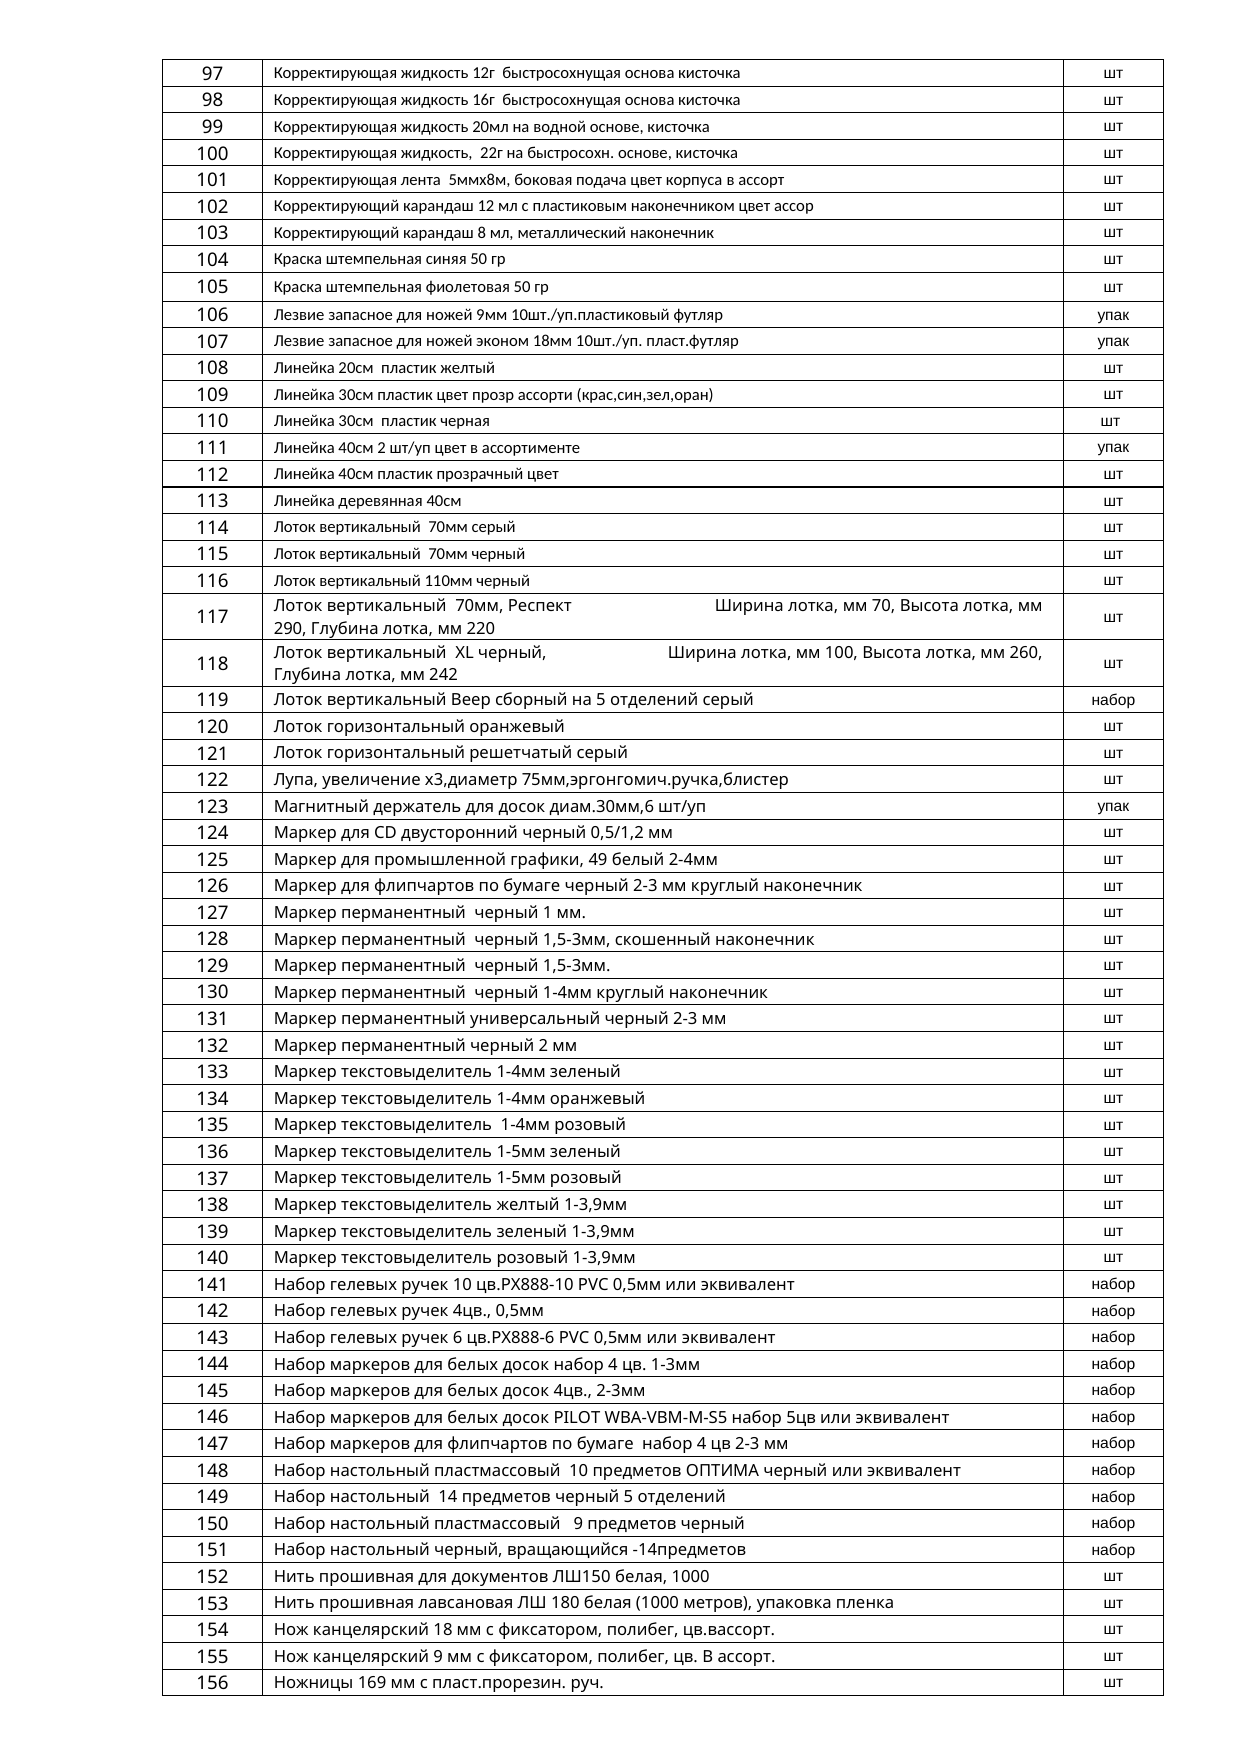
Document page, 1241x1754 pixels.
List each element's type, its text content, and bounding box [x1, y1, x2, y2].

table_cell Краска штемпельная синяя 50 гр [263, 246, 1063, 272]
table_cell упак [1064, 434, 1163, 460]
table_cell Лезвие запасное для ножей эконом 18мм 10шт./уп. пласт.футляр [263, 328, 1063, 354]
table_cell шт [1064, 381, 1163, 407]
table_cell 117 [163, 594, 262, 639]
table_cell шт [1064, 1059, 1163, 1084]
table_cell Маркер перманентный универсальный черный 2-3 мм [263, 1005, 1063, 1031]
table_cell шт [1064, 820, 1163, 845]
table_cell шт [1064, 594, 1163, 639]
table_cell упак [1064, 328, 1163, 354]
table_cell Лезвие запасное для ножей 9мм 10шт./уп.пластиковый футляр [263, 302, 1063, 327]
table_cell набор [1064, 1351, 1163, 1376]
table_cell Корректирующая жидкость 12г быстросохнущая основа кисточка [263, 60, 1063, 86]
table_cell шт [1064, 193, 1163, 218]
table_cell 140 [163, 1245, 262, 1270]
table_cell шт [1064, 1112, 1163, 1137]
table_cell набор [1064, 1457, 1163, 1482]
table_cell Маркер перманентный черный 1-4мм круглый наконечник [263, 979, 1063, 1004]
table_cell 124 [163, 820, 262, 845]
table_cell шт [1064, 87, 1163, 112]
table_cell 113 [163, 488, 262, 513]
table_cell набор [1064, 1271, 1163, 1297]
table_cell шт [1064, 541, 1163, 566]
table_cell Маркер текстовыделитель 1-4мм оранжевый [263, 1085, 1063, 1111]
table_cell 100 [163, 140, 262, 165]
table_cell шт [1064, 408, 1163, 433]
table_cell Корректирующий карандаш 8 мл, металлический наконечник [263, 220, 1063, 245]
table_cell 152 [163, 1563, 262, 1589]
table_cell 131 [163, 1005, 262, 1031]
table_cell Маркер для CD двусторонний черный 0,5/1,2 мм [263, 820, 1063, 845]
table_cell 126 [163, 873, 262, 898]
table_cell Маркер перманентный черный 1 мм. [263, 899, 1063, 925]
table_cell 138 [163, 1191, 262, 1217]
table_cell шт [1064, 1563, 1163, 1589]
table_cell Корректирующая лента 5ммх8м, боковая подача цвет корпуса в ассорт [263, 166, 1063, 192]
table_cell Набор гелевых ручек 4цв., 0,5мм [263, 1298, 1063, 1323]
table_cell Лупа, увеличение х3,диаметр 75мм,эргонгомич.ручка,блистер [263, 766, 1063, 792]
table_cell 102 [163, 193, 262, 218]
table_cell шт [1064, 1590, 1163, 1615]
table_cell 154 [163, 1616, 262, 1642]
table_cell Набор гелевых ручек 6 цв.PX888-6 PVC 0,5мм или эквивалент [263, 1324, 1063, 1350]
table_cell Лоток вертикальный 70мм серый [263, 514, 1063, 539]
table_cell Набор маркеров для белых досок PILOT WBA-VBM-M-S5 набор 5цв или эквивалент [263, 1404, 1063, 1429]
table_cell шт [1064, 1191, 1163, 1217]
table_cell шт [1064, 246, 1163, 272]
table_cell 151 [163, 1537, 262, 1562]
table_cell 99 [163, 113, 262, 139]
table_cell 133 [163, 1059, 262, 1084]
table_cell шт [1064, 1643, 1163, 1668]
table_cell 132 [163, 1032, 262, 1057]
table_cell Маркер текстовыделитель 1-4мм зеленый [263, 1059, 1063, 1084]
table_cell Линейка 30см пластик цвет прозр ассорти (крас,син,зел,оран) [263, 381, 1063, 407]
table_cell Лоток вертикальный 70мм, Респект Ширина лотка, мм 70, Высота лотка, мм 290, Глубина лотка, мм 220 [263, 594, 1063, 639]
table_cell Маркер для промышленной графики, 49 белый 2-4мм [263, 846, 1063, 872]
table_cell Магнитный держатель для досок диам.30мм,6 шт/уп [263, 793, 1063, 818]
table_cell Лоток вертикальный 110мм черный [263, 567, 1063, 593]
table_cell Корректирующая жидкость 20мл на водной основе, кисточка [263, 113, 1063, 139]
table_cell 105 [163, 273, 262, 301]
table_cell 153 [163, 1590, 262, 1615]
table_cell Лоток вертикальный Веер сборный на 5 отделений серый [263, 687, 1063, 712]
table_cell Нить прошивная лавсановая ЛШ 180 белая (1000 метров), упаковка пленка [263, 1590, 1063, 1615]
table_cell Маркер текстовыделитель 1-4мм розовый [263, 1112, 1063, 1137]
table_cell 150 [163, 1510, 262, 1536]
table_cell шт [1064, 1616, 1163, 1642]
table_cell шт [1064, 979, 1163, 1004]
table_cell шт [1064, 1245, 1163, 1270]
table_cell 130 [163, 979, 262, 1004]
table_cell Нить прошивная для документов ЛШ150 белая, 1000 [263, 1563, 1063, 1589]
table_cell 123 [163, 793, 262, 818]
table_cell 97 [163, 60, 262, 86]
table_cell упак [1064, 793, 1163, 818]
table_cell шт [1064, 846, 1163, 872]
table_cell 149 [163, 1484, 262, 1509]
table_cell шт [1064, 899, 1163, 925]
table_cell Маркер перманентный черный 1,5-3мм. [263, 952, 1063, 978]
table_cell Маркер текстовыделитель желтый 1-3,9мм [263, 1191, 1063, 1217]
table_cell шт [1064, 1138, 1163, 1164]
table_cell Лоток горизонтальный оранжевый [263, 713, 1063, 739]
table_cell набор [1064, 1377, 1163, 1403]
table_cell Линейка 20см пластик желтый [263, 355, 1063, 380]
table_cell Набор гелевых ручек 10 цв.PX888-10 PVC 0,5мм или эквивалент [263, 1271, 1063, 1297]
table_cell шт [1064, 567, 1163, 593]
table_cell шт [1064, 952, 1163, 978]
table_cell шт [1064, 355, 1163, 380]
table_cell 139 [163, 1218, 262, 1243]
table_cell 114 [163, 514, 262, 539]
table_cell 146 [163, 1404, 262, 1429]
table_cell Набор маркеров для белых досок набор 4 цв. 1-3мм [263, 1351, 1063, 1376]
table_cell 141 [163, 1271, 262, 1297]
table_cell шт [1064, 1165, 1163, 1190]
table_cell шт [1064, 220, 1163, 245]
table_cell Корректирующий карандаш 12 мл с пластиковым наконечником цвет ассор [263, 193, 1063, 218]
table_cell шт [1064, 926, 1163, 951]
table_cell 135 [163, 1112, 262, 1137]
table_cell 136 [163, 1138, 262, 1164]
table_cell 98 [163, 87, 262, 112]
table_cell 137 [163, 1165, 262, 1190]
table_cell 148 [163, 1457, 262, 1482]
table_cell 112 [163, 461, 262, 486]
table_cell шт [1064, 1670, 1163, 1695]
table_cell шт [1064, 113, 1163, 139]
table_cell 134 [163, 1085, 262, 1111]
table_cell шт [1064, 140, 1163, 165]
table_cell Маркер перманентный черный 1,5-3мм, скошенный наконечник [263, 926, 1063, 951]
table_cell 145 [163, 1377, 262, 1403]
table_cell 119 [163, 687, 262, 712]
table_cell Линейка 30см пластик черная [263, 408, 1063, 433]
table_cell Набор настольный пластмассовый 9 предметов черный [263, 1510, 1063, 1536]
table_cell Набор маркеров для белых досок 4цв., 2-3мм [263, 1377, 1063, 1403]
table_cell 103 [163, 220, 262, 245]
table_cell шт [1064, 713, 1163, 739]
table_cell шт [1064, 166, 1163, 192]
table_cell 144 [163, 1351, 262, 1376]
table_cell 111 [163, 434, 262, 460]
table_cell 109 [163, 381, 262, 407]
table_cell шт [1064, 1032, 1163, 1057]
table_cell шт [1064, 514, 1163, 539]
table_cell 143 [163, 1324, 262, 1350]
table_cell набор [1064, 687, 1163, 712]
table_cell шт [1064, 488, 1163, 513]
table_cell Лоток горизонтальный решетчатый серый [263, 740, 1063, 765]
table_cell Нож канцелярский 9 мм с фиксатором, полибег, цв. В ассорт. [263, 1643, 1063, 1668]
table_cell шт [1064, 461, 1163, 486]
table_cell Ножницы 169 мм с пласт.прорезин. руч. [263, 1670, 1063, 1695]
table_cell 156 [163, 1670, 262, 1695]
table_cell Корректирующая жидкость 16г быстросохнущая основа кисточка [263, 87, 1063, 112]
table_cell 125 [163, 846, 262, 872]
table_cell 121 [163, 740, 262, 765]
table_cell шт [1064, 1085, 1163, 1111]
table_cell набор [1064, 1484, 1163, 1509]
table_cell Линейка 40см 2 шт/уп цвет в ассортименте [263, 434, 1063, 460]
table_cell Набор настольный черный, вращающийся -14предметов [263, 1537, 1063, 1562]
table_cell Набор настольный 14 предметов черный 5 отделений [263, 1484, 1063, 1509]
table_cell Маркер для флипчартов по бумаге черный 2-3 мм круглый наконечник [263, 873, 1063, 898]
table_cell Маркер перманентный черный 2 мм [263, 1032, 1063, 1057]
table_cell набор [1064, 1430, 1163, 1456]
table_cell Линейка деревянная 40см [263, 488, 1063, 513]
table_cell шт [1064, 60, 1163, 86]
table_cell 116 [163, 567, 262, 593]
table_cell 107 [163, 328, 262, 354]
table_cell 155 [163, 1643, 262, 1668]
table_cell Маркер текстовыделитель зеленый 1-3,9мм [263, 1218, 1063, 1243]
table_cell набор [1064, 1537, 1163, 1562]
table_cell 115 [163, 541, 262, 566]
table_cell набор [1064, 1404, 1163, 1429]
table_cell Маркер текстовыделитель 1-5мм зеленый [263, 1138, 1063, 1164]
table_cell Набор маркеров для флипчартов по бумаге набор 4 цв 2-3 мм [263, 1430, 1063, 1456]
table_cell шт [1064, 1218, 1163, 1243]
table_cell шт [1064, 740, 1163, 765]
table_cell Краска штемпельная фиолетовая 50 гр [263, 273, 1063, 301]
table_cell Маркер текстовыделитель розовый 1-3,9мм [263, 1245, 1063, 1270]
table_cell 104 [163, 246, 262, 272]
table_cell 108 [163, 355, 262, 380]
table_cell набор [1064, 1510, 1163, 1536]
table_cell Линейка 40см пластик прозрачный цвет [263, 461, 1063, 486]
table_cell 142 [163, 1298, 262, 1323]
table_cell набор [1064, 1324, 1163, 1350]
table_cell 147 [163, 1430, 262, 1456]
table_cell Нож канцелярский 18 мм с фиксатором, полибег, цв.вассорт. [263, 1616, 1063, 1642]
table_cell Корректирующая жидкость, 22г на быстросохн. основе, кисточка [263, 140, 1063, 165]
table_cell Набор настольный пластмассовый 10 предметов ОПТИМА черный или эквивалент [263, 1457, 1063, 1482]
table_cell шт [1064, 1005, 1163, 1031]
table_cell 129 [163, 952, 262, 978]
table_cell шт [1064, 766, 1163, 792]
table_cell 122 [163, 766, 262, 792]
table_cell набор [1064, 1298, 1163, 1323]
table_cell 106 [163, 302, 262, 327]
table_cell 128 [163, 926, 262, 951]
table_cell упак [1064, 302, 1163, 327]
table_cell шт [1064, 273, 1163, 301]
table_cell 127 [163, 899, 262, 925]
table_cell Лоток вертикальный 70мм черный [263, 541, 1063, 566]
table_cell Лоток вертикальный XL черный, Ширина лотка, мм 100, Высота лотка, мм 260, Глубина лотка, мм 242 [263, 640, 1063, 686]
table_cell 110 [163, 408, 262, 433]
table_cell 118 [163, 640, 262, 686]
table_cell 120 [163, 713, 262, 739]
table_cell 101 [163, 166, 262, 192]
table_cell Маркер текстовыделитель 1-5мм розовый [263, 1165, 1063, 1190]
table_cell шт [1064, 640, 1163, 686]
table_cell шт [1064, 873, 1163, 898]
